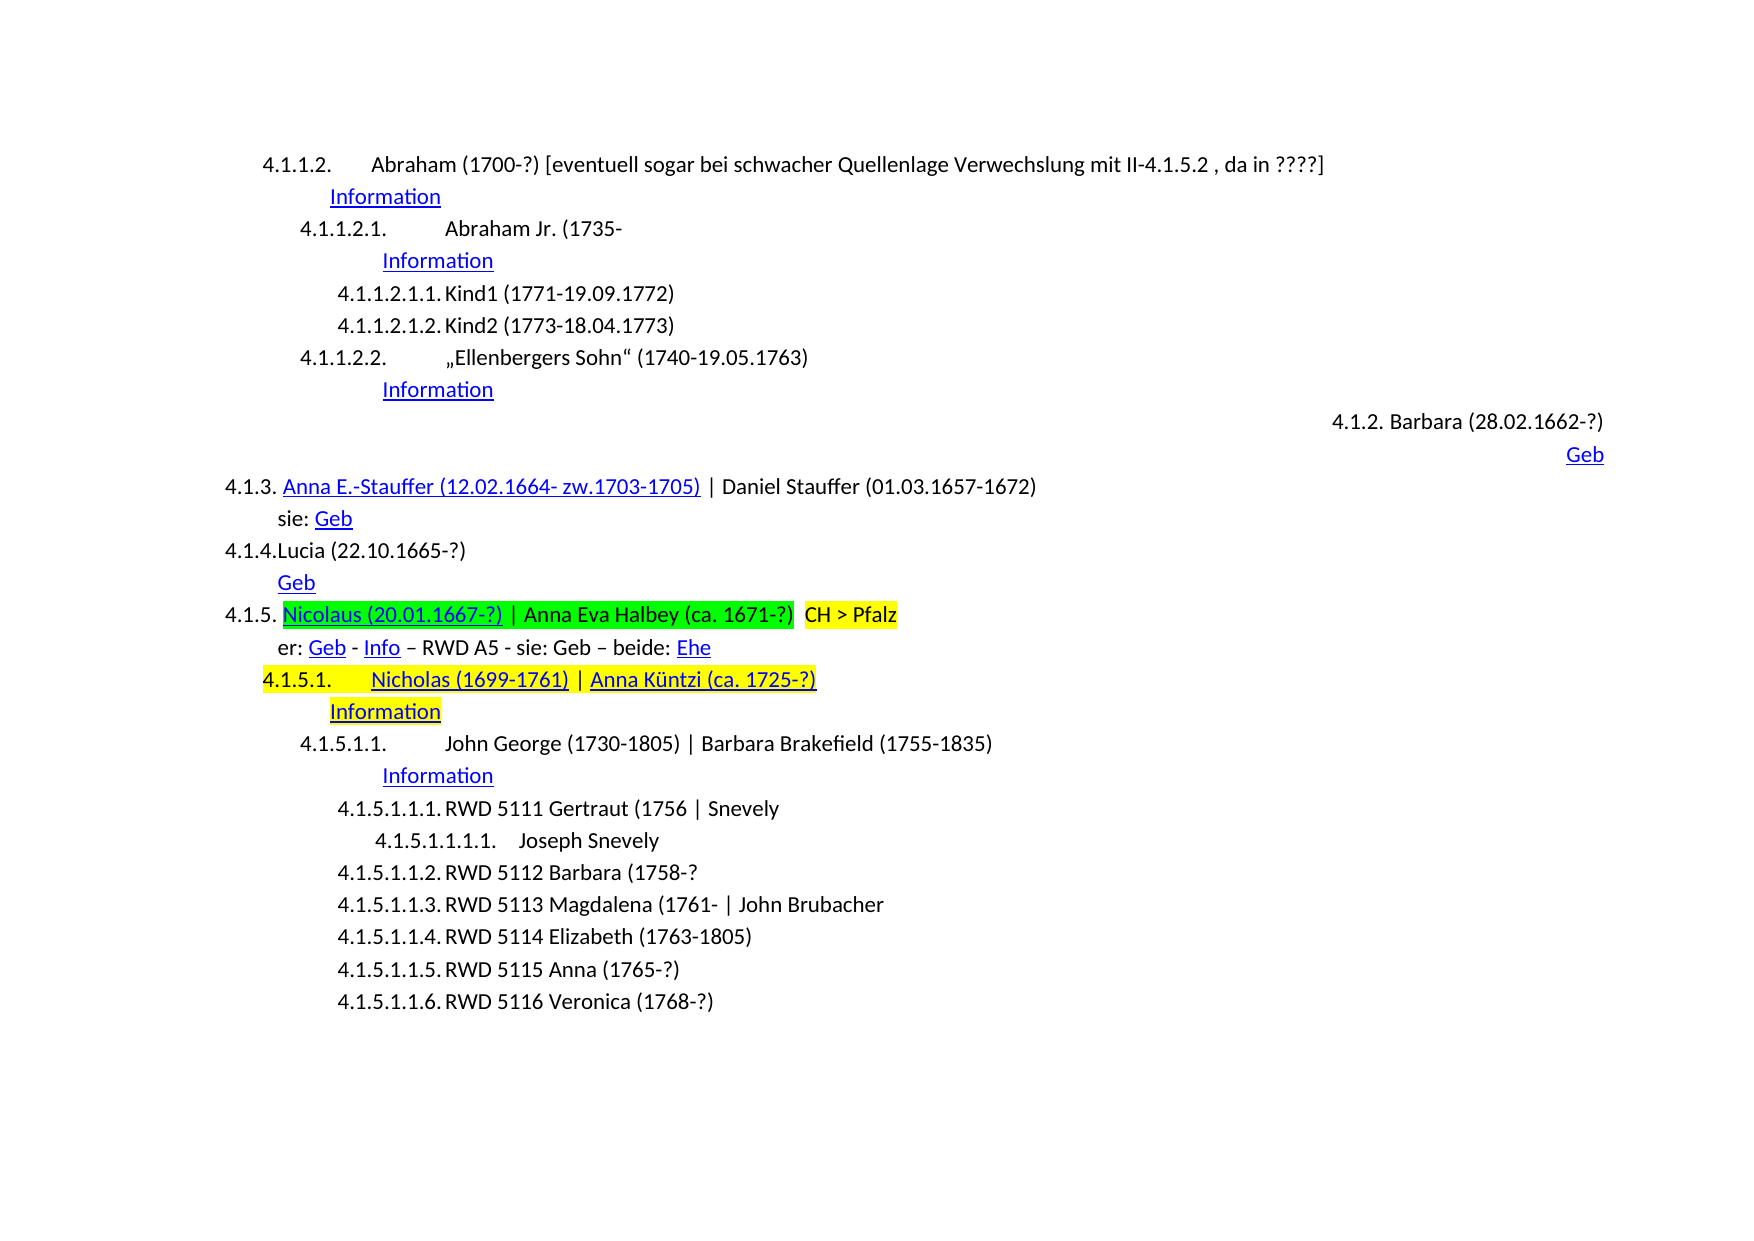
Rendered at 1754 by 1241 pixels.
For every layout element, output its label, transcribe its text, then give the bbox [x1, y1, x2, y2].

list Joseph Snevely [375, 826, 1604, 854]
list RWD 5116 Veronica (1768-?) [337, 987, 1604, 1015]
list RWD 5112 Barbara (1758-? [337, 858, 1604, 886]
list Kind1 (1771-19.09.1772) [337, 279, 1604, 307]
list Abraham Jr. (1735- Information [300, 214, 1604, 274]
list RWD 5113 Magdalena (1761- | John Brubacher [337, 890, 1604, 918]
list Lucia (22.10.1665-?) Geb [225, 536, 1604, 596]
list Nicholas (1699-1761) | Anna Küntzi (ca. 1725-?) Information [262, 665, 1604, 725]
list RWD 5115 Anna (1765-?) [337, 955, 1604, 983]
list Barbara (28.02.1662-?) Geb [225, 407, 1604, 468]
list Abraham (1700-?) [eventuell sogar bei schwacher Quellenlage Verwechslung mit II-4.1.5.2 , da in ????] Information [262, 150, 1604, 210]
list Nicolaus (20.01.1667-?) | Anna Eva Halbey (ca. 1671-?) CH > Pfalz er: Geb - Info – RWD A5 - sie: Geb – beide: Ehe [225, 601, 1604, 661]
list RWD 5114 Elizabeth (1763-1805) [337, 922, 1604, 951]
list RWD 5111 Gertraut (1756 | Snevely [337, 794, 1604, 822]
list Anna E.-Stauffer (12.02.1664- zw.1703-1705) | Daniel Stauffer (01.03.1657-1672) sie: Geb [225, 472, 1604, 532]
list Kind2 (1773-18.04.1773) [337, 311, 1604, 339]
list John George (1730-1805) | Barbara Brakefield (1755-1835) Information [300, 729, 1604, 789]
list „Ellenbergers Sohn“ (1740-19.05.1763) Information [300, 343, 1604, 403]
